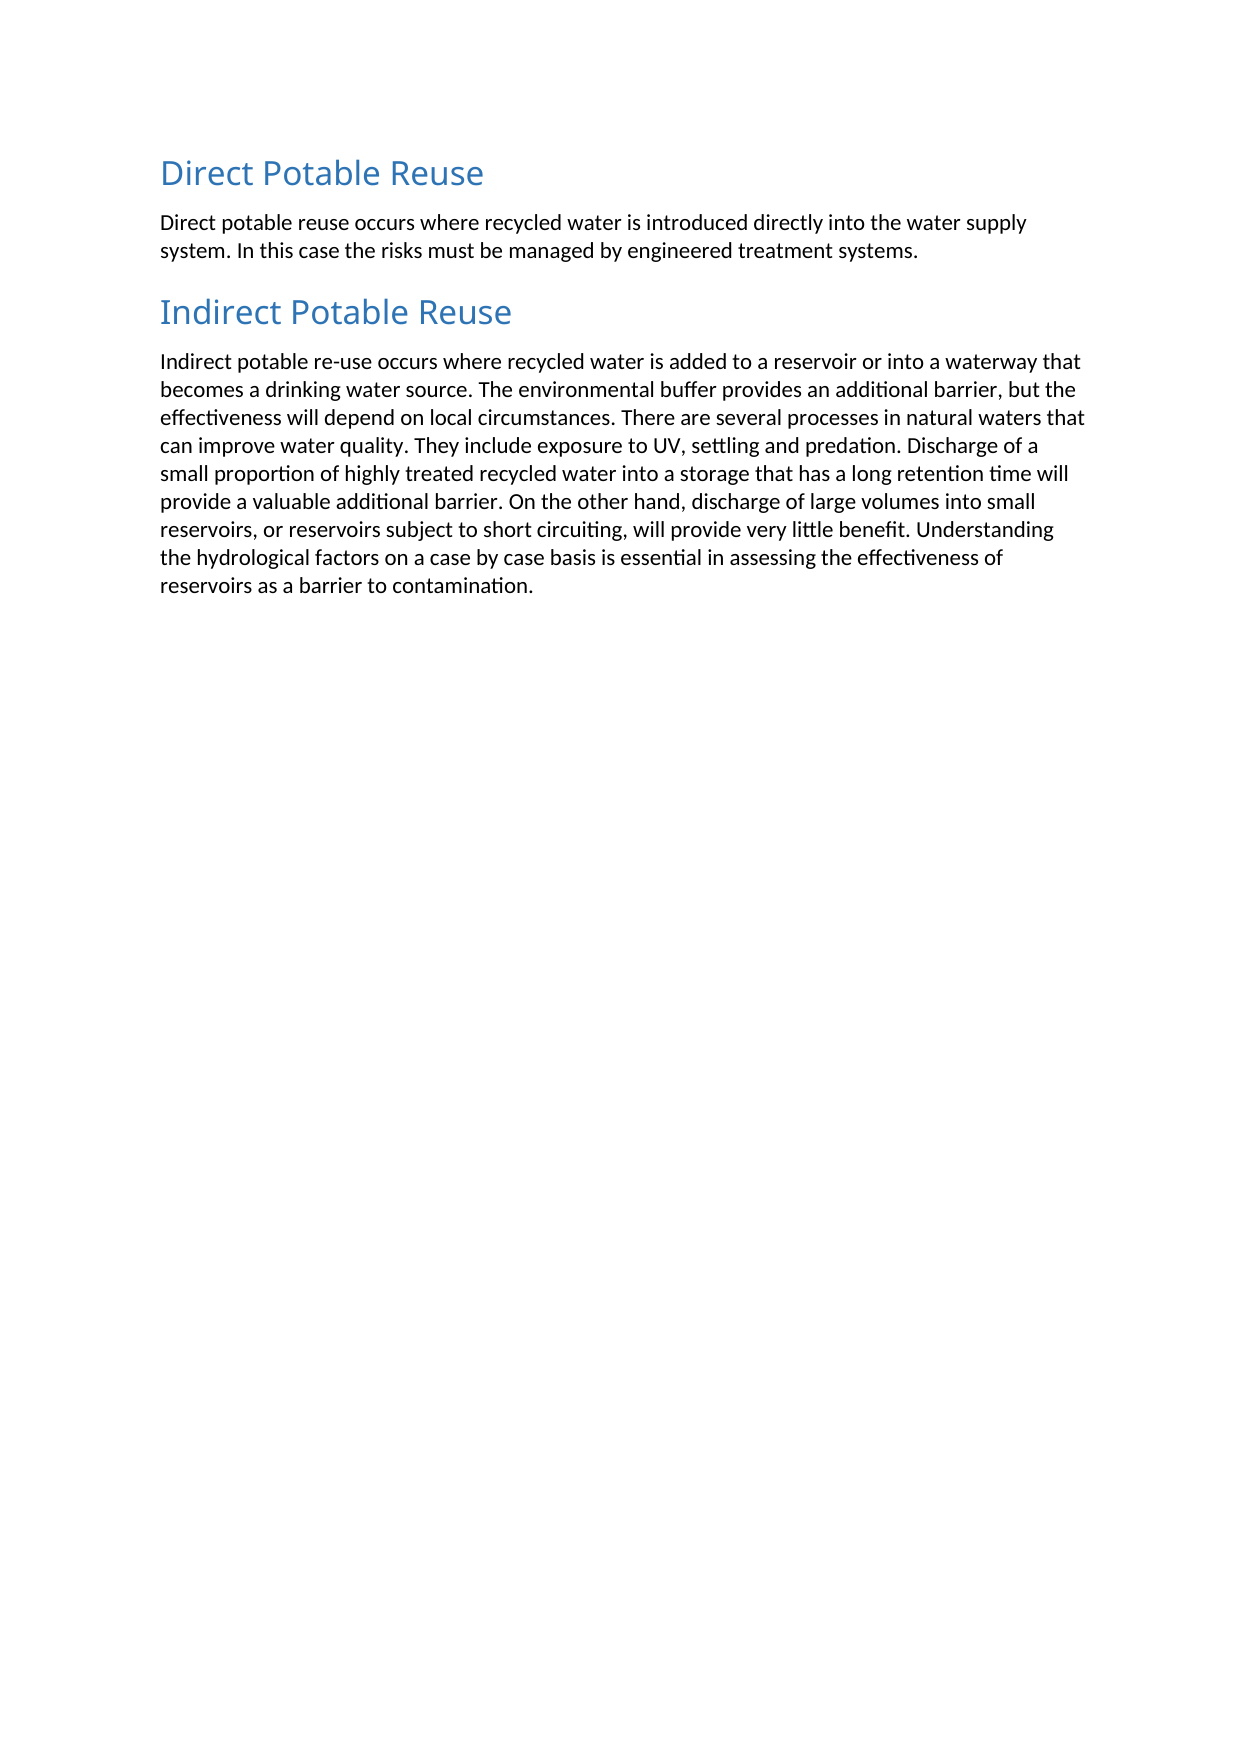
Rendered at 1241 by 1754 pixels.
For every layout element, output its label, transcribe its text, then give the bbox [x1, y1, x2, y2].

subtitle Indirect Potable Reuse [160, 289, 1090, 334]
text Direct potable reuse occurs where recycled water is introduced directly into the water supply system. In this case the risks must be managed by engineered treatment systems. [160, 208, 1090, 264]
text Indirect potable re-use occurs where recycled water is added to a reservoir or into a waterway that becomes a drinking water source. The environmental buffer provides an additional barrier, but the effectiveness will depend on local circumstances. There are several processes in natural waters that can improve water quality. They include exposure to UV, settling and predation. Discharge of a small proportion of highly treated recycled water into a storage that has a long retention time will provide a valuable additional barrier. On the other hand, discharge of large volumes into small reservoirs, or reservoirs subject to short circuiting, will provide very little benefit. Understanding the hydrological factors on a case by case basis is essential in assessing the effectiveness of reservoirs as a barrier to contamination. [160, 347, 1090, 599]
subtitle Direct Potable Reuse [160, 150, 1090, 195]
